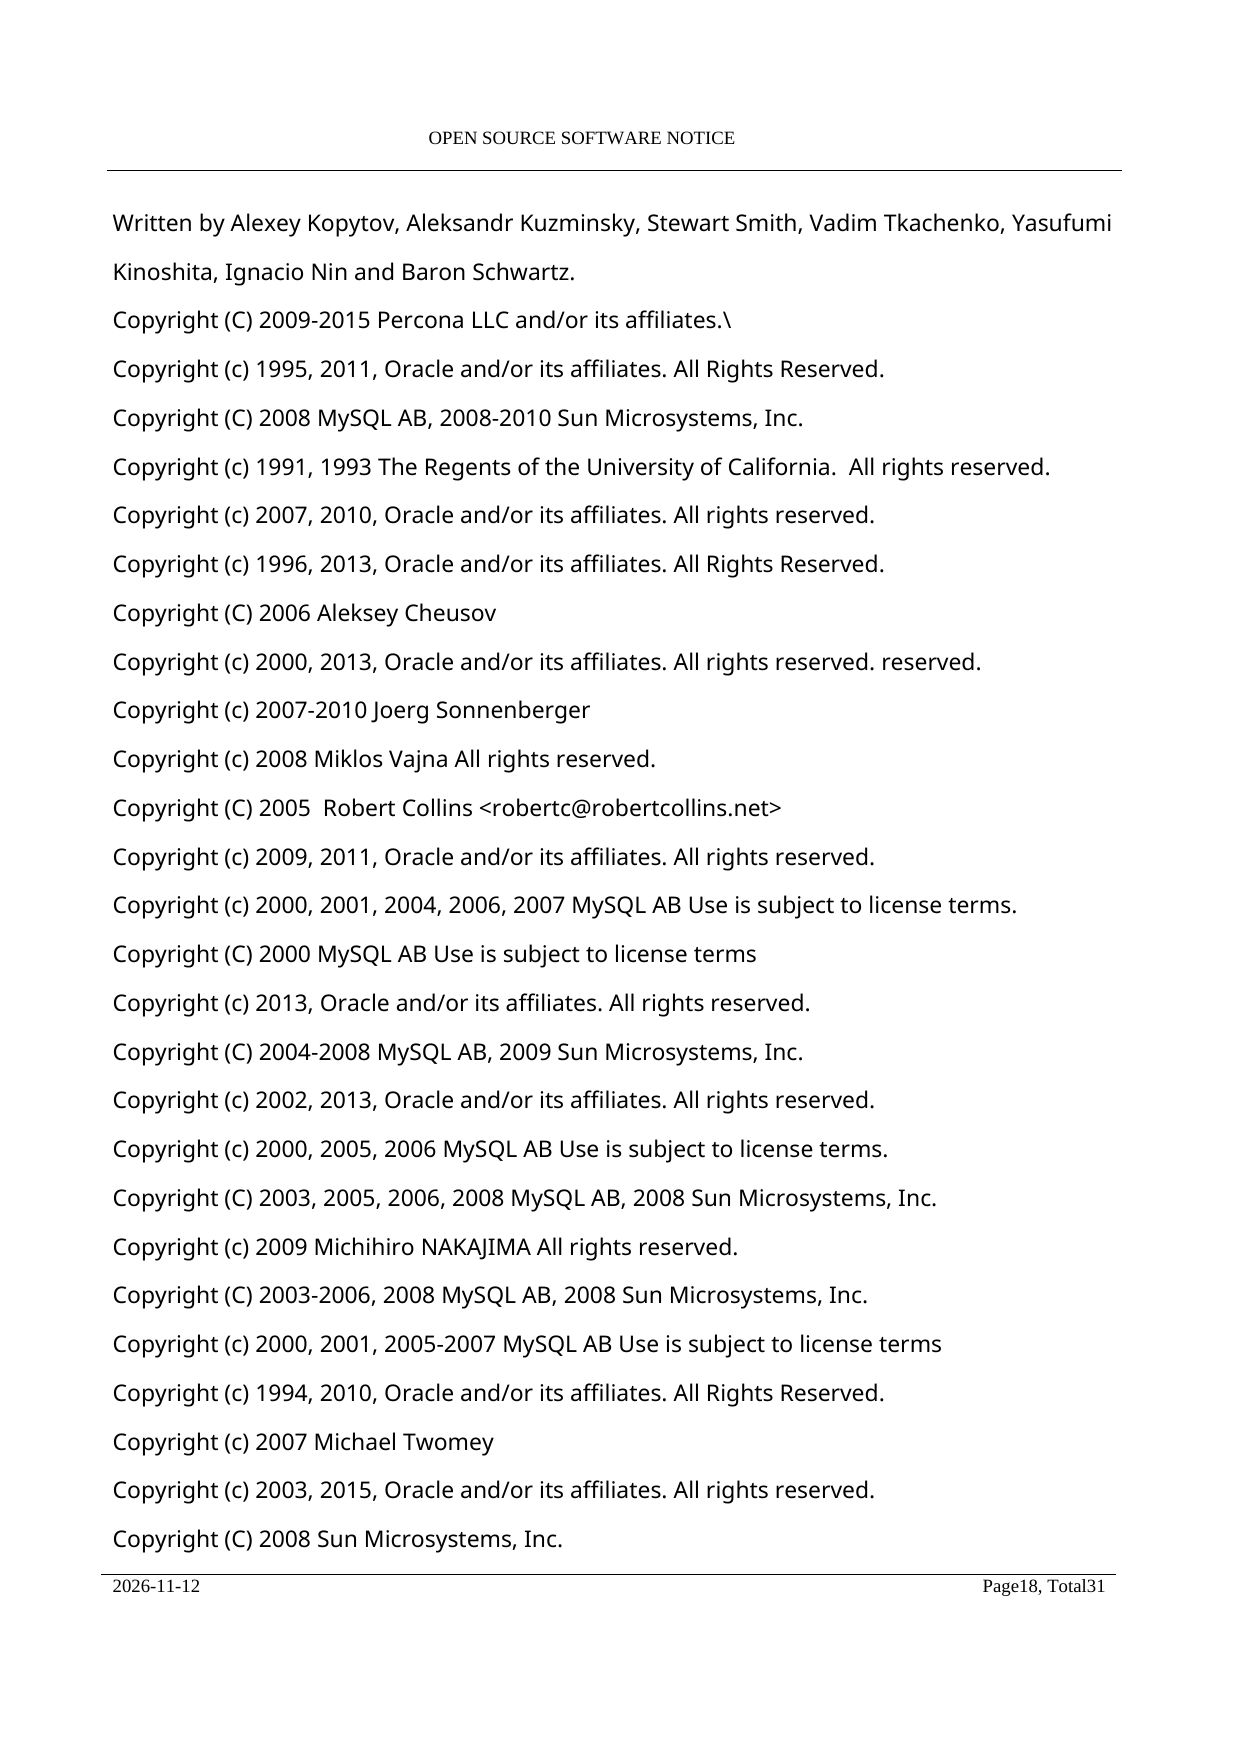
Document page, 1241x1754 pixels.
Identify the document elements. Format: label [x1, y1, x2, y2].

text [112, 206, 1128, 1555]
